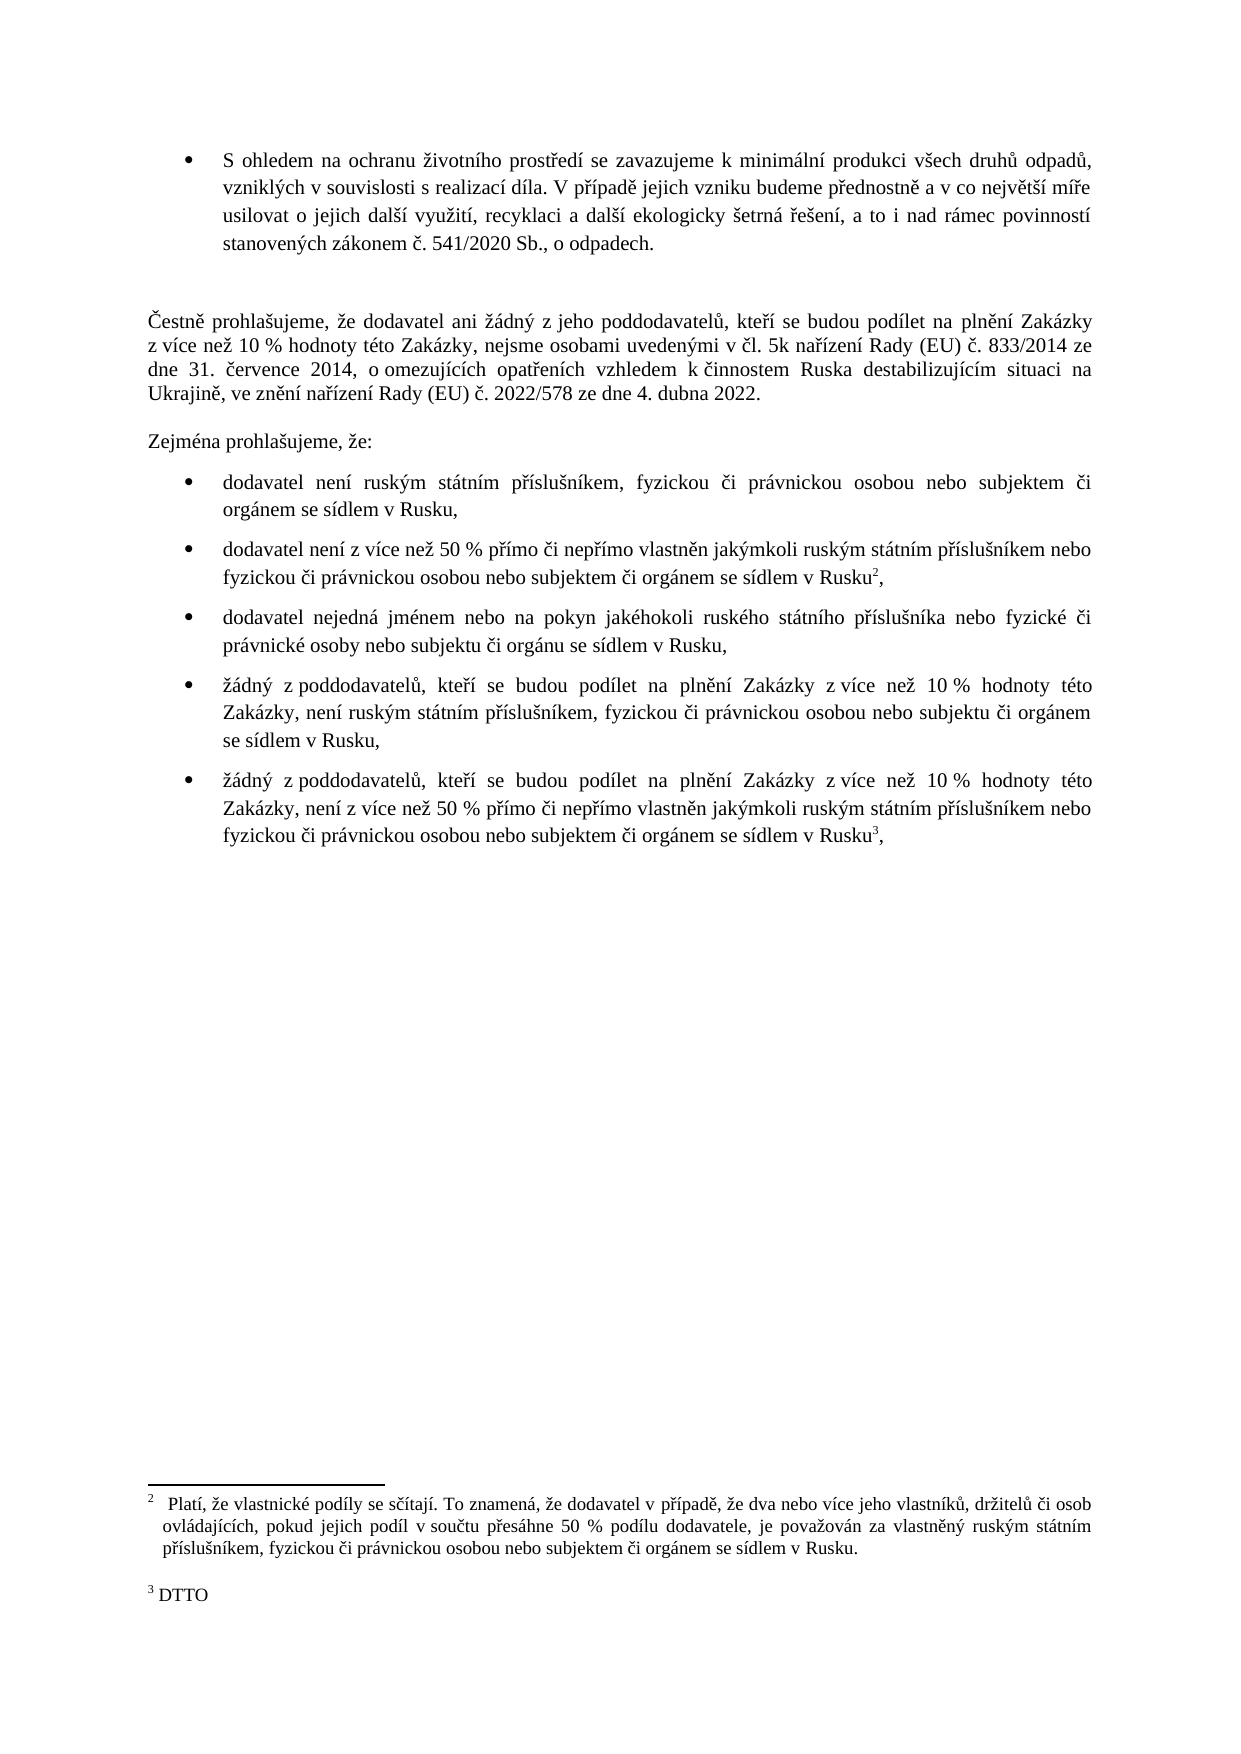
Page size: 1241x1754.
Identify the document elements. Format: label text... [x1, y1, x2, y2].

list žádný z poddodavatelů, kteří se budou podílet na plnění Zakázky z více než 10 % hodnoty této Zakázky, není z více než 50 % přímo či nepřímo vlastněn jakýmkoli ruským státním příslušníkem nebo fyzickou či právnickou osobou nebo subjektem či orgánem se sídlem v Rusku, [185, 768, 1093, 847]
list žádný z poddodavatelů, kteří se budou podílet na plnění Zakázky z více než 10 % hodnoty této Zakázky, není ruským státním příslušníkem, fyzickou či právnickou osobou nebo subjektu či orgánem se sídlem v Rusku, [185, 673, 1093, 752]
text Zejména prohlašujeme, že: [148, 429, 1093, 453]
text Čestně prohlašujeme, že dodavatel ani žádný z jeho poddodavatelů, kteří se budou podílet na plnění Zakázky z více než 10 % hodnoty této Zakázky, nejsme osobami uvedenými v čl. 5k nařízení Rady (EU) č. 833/2014 ze dne 31. července 2014, o omezujících opatřeních vzhledem k činnostem Ruska destabilizujícím situaci na Ukrajině, ve znění nařízení Rady (EU) č. 2022/578 ze dne 4. dubna 2022. [148, 309, 1093, 405]
list dodavatel není ruským státním příslušníkem, fyzickou či právnickou osobou nebo subjektem či orgánem se sídlem v Rusku, [185, 469, 1093, 521]
list S ohledem na ochranu životního prostředí se zavazujeme k minimální produkci všech druhů odpadů, vzniklých v souvislosti s realizací díla. V případě jejich vzniku budeme přednostně a v co největší míře usilovat o jejich další využití, recyklaci a další ekologicky šetrná řešení, a to i nad rámec povinností stanovených zákonem č. 541/2020 Sb., o odpadech. [185, 148, 1093, 254]
list dodavatel nejedná jménem nebo na pokyn jakéhokoli ruského státního příslušníka nebo fyzické či právnické osoby nebo subjektu či orgánu se sídlem v Rusku, [185, 605, 1093, 657]
list dodavatel není z více než 50 % přímo či nepřímo vlastněn jakýmkoli ruským státním příslušníkem nebo fyzickou či právnickou osobou nebo subjektem či orgánem se sídlem v Rusku, [185, 537, 1093, 589]
